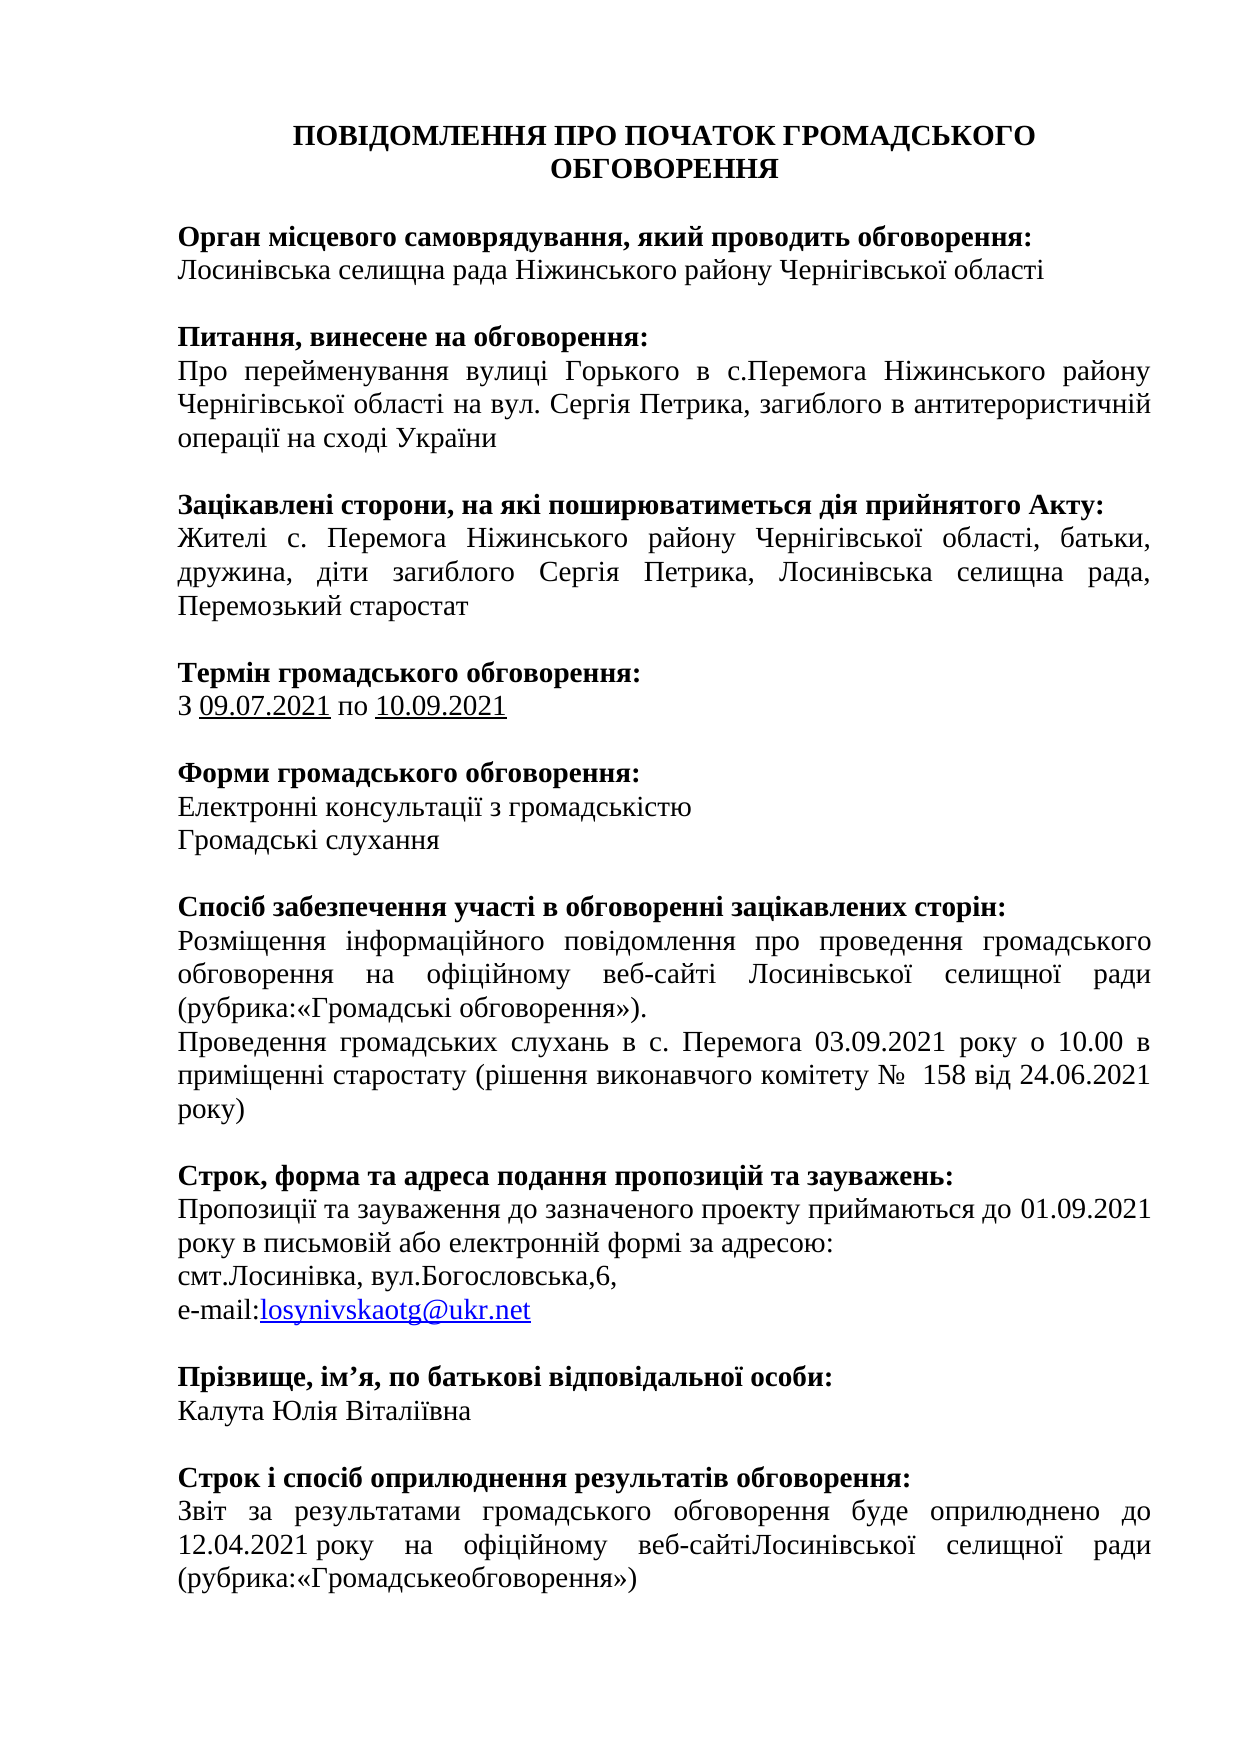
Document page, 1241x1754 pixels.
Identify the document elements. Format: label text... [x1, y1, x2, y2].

text Зацікавлені сторони, на які поширюватиметься дія прийнятого Акту: [177, 487, 1152, 521]
text Про перейменування вулиці Горького в с.Перемога Ніжинського району Чернігівської області на вул. Сергія Петрика, загиблого в антитерористичній операції на сході України [177, 353, 1152, 453]
text Спосіб забезпечення участі в обговоренні зацікавлених сторін: [177, 889, 1152, 923]
text Орган місцевого самоврядування, який проводить обговорення: [177, 219, 1152, 252]
text Питання, винесене на обговорення: [177, 319, 1152, 353]
text Звіт за результатами громадського обговорення буде оприлюднено до 12.04.2021 року на офіційному веб-сайтіЛосинівської селищної ради (рубрика:«Громадськеобговорення») [177, 1493, 1152, 1594]
text е-mail:losynivskaotg@ukr.net [177, 1292, 1152, 1326]
text Розміщення інформаційного повідомлення про проведення громадського обговорення на офіційному веб-сайті Лосинівської селищної ради (рубрика:«Громадські обговорення»). [177, 923, 1152, 1024]
text Громадські слухання [177, 822, 1152, 856]
text Лосинівська селищна рада Ніжинського району Чернігівської області [177, 252, 1152, 286]
text Жителі с. Перемога Ніжинського району Чернігівської області, батьки, дружина, діти загиблого Сергія Петрика, Лосинівська селищна рада, Перемозький старостат [177, 521, 1152, 621]
text Термін громадського обговорення: [177, 655, 1152, 688]
text Проведення громадських слухань в с. Перемога 03.09.2021 року о 10.00 в приміщенні старостату (рішення виконавчого комітету № 158 від 24.06.2021 року) [177, 1024, 1152, 1124]
text Строк, форма та адреса подання пропозицій та зауважень: [177, 1158, 1152, 1191]
text смт.Лосинівка, вул.Богословська,6, [177, 1258, 1152, 1292]
text ПОВІДОМЛЕННЯ ПРО ПОЧАТОК ГРОМАДСЬКОГО ОБГОВОРЕННЯ [177, 118, 1152, 185]
text Електронні консультації з громадськістю [177, 789, 1152, 822]
text Калута Юлія Віталіївна [177, 1393, 1152, 1426]
text Прізвище, ім’я, по батькові відповідальної особи: [177, 1359, 1152, 1393]
text Пропозиції та зауваження до зазначеного проекту приймаються до 01.09.2021 року в письмовій або електронній формі за адресою: [177, 1191, 1152, 1258]
text З 09.07.2021 по 10.09.2021 [177, 688, 1152, 722]
text Форми громадського обговорення: [177, 755, 1152, 789]
text Строк і спосіб оприлюднення результатів обговорення: [177, 1460, 1152, 1493]
